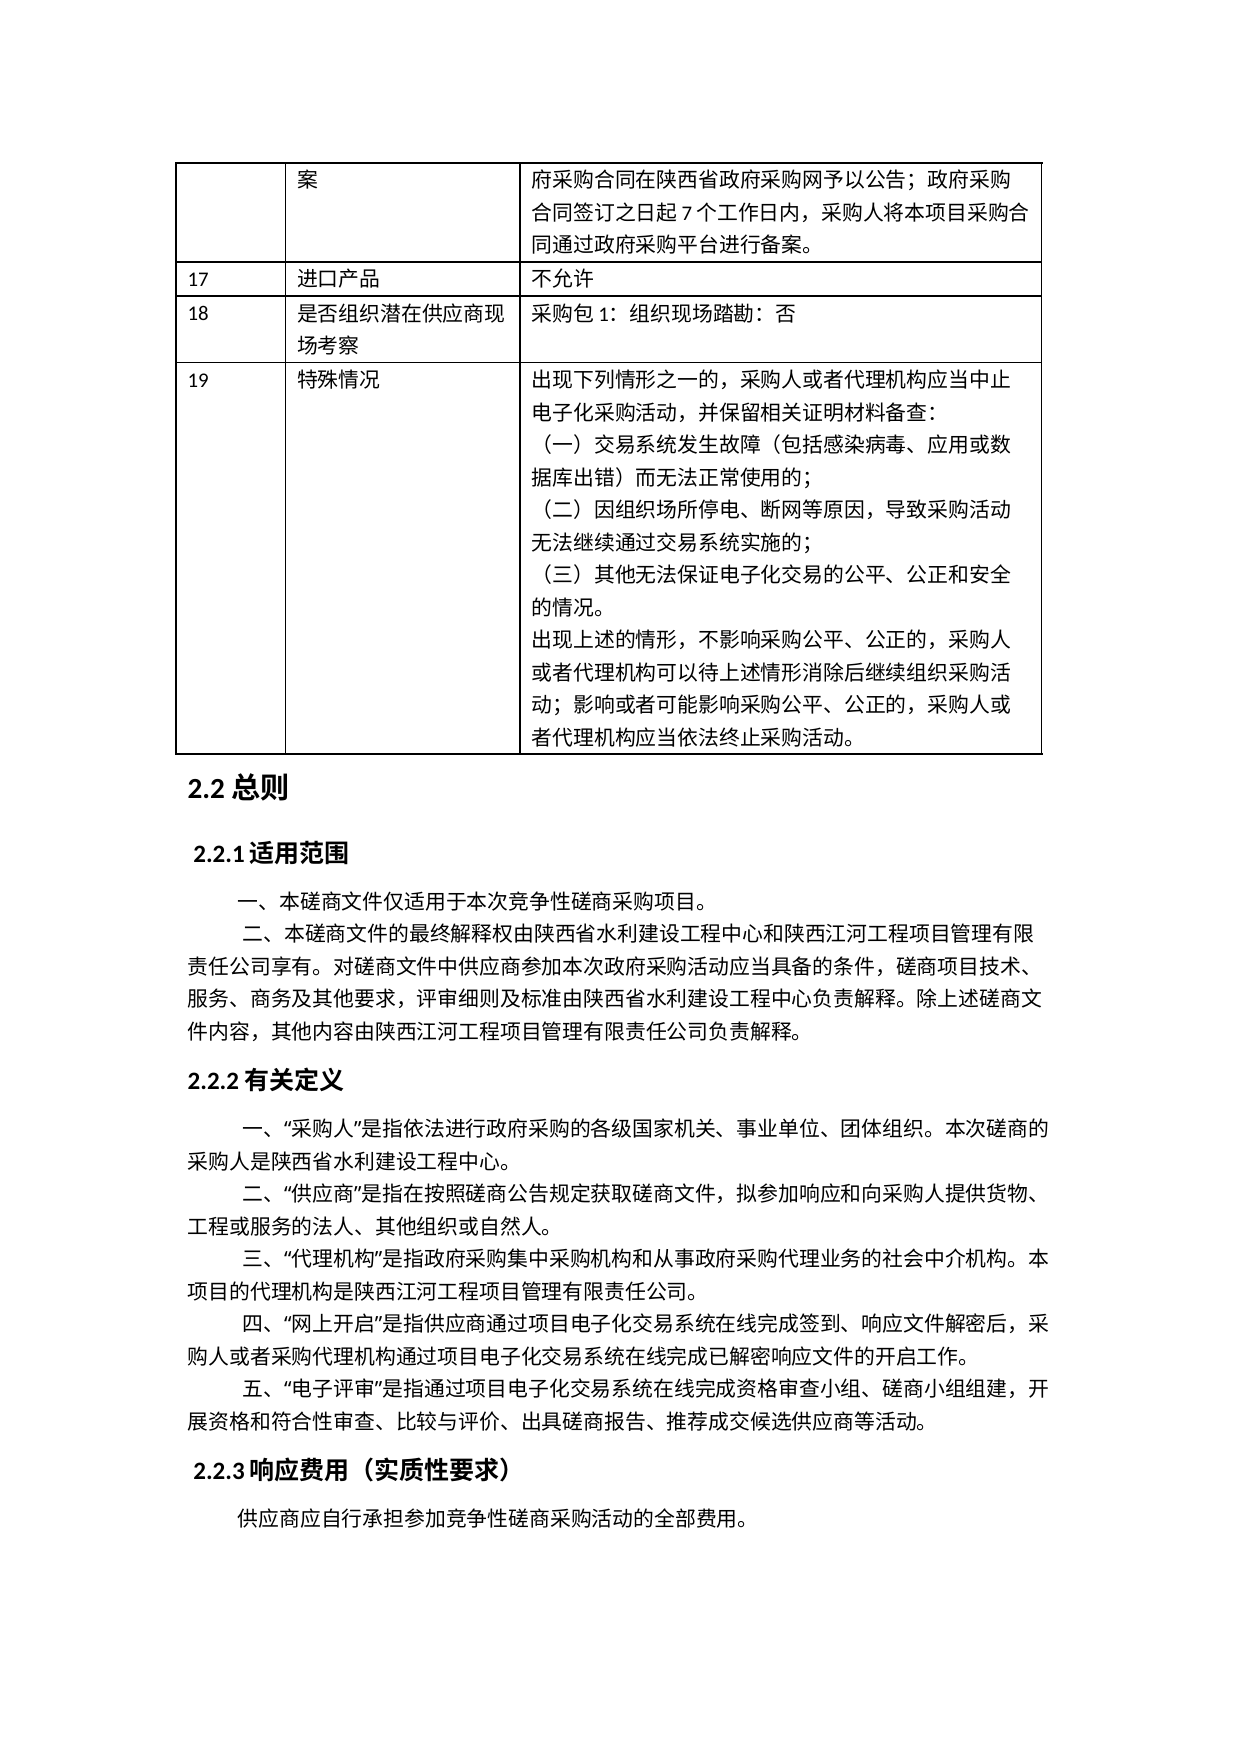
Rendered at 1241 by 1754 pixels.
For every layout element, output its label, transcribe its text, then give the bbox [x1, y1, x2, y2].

text 2.2.2有关定义 [187, 1047, 1053, 1112]
text 一、本磋商文件仅适用于本次竞争性磋商采购项目。 [187, 885, 1053, 917]
table_cell 17 [177, 263, 285, 295]
table_cell 16 [177, 164, 285, 261]
table_cell 出现下列情形之一的，采购人或者代理机构应当中止电子化采购活动，并保留相关证明材料备查： （一）交易系统发生故障（包括感染病毒、应用或数据库出错）而无法正常使用的； （二）因组织场所停电、断网等原因，导致采购活动无法继续通过交易系统实施的； （三）其他无法保证电子化交易的公平、公正和安全的情况。 出现上述的情形，不影响采购公平、公正的，采购人或者代理机构可以待上述情形消除后继续组织采购活动；影响或者可能影响采购公平、公正的，采购人或者代理机构应当依法终止采购活动。 [521, 363, 1041, 753]
text 四、“网上开启”是指供应商通过项目电子化交易系统在线完成签到、响应文件解密后，采购人或者采购代理机构通过项目电子化交易系统在线完成已解密响应文件的开启工作。 [187, 1307, 1053, 1372]
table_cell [521, 164, 1041, 261]
text 2.2.3响应费用（实质性要求） [187, 1437, 1053, 1502]
table_cell 不允许 [521, 263, 1041, 295]
table_cell 19 [177, 363, 285, 753]
text 2.2总则 [187, 755, 1053, 820]
table_cell 采购包1：组织现场踏勘：否 [521, 297, 1041, 362]
text 一、“采购人”是指依法进行政府采购的各级国家机关、事业单位、团体组织。本次磋商的采购人是陕西省水利建设工程中心。 [187, 1112, 1053, 1177]
text 二、“供应商”是指在按照磋商公告规定获取磋商文件，拟参加响应和向采购人提供货物、工程或服务的法人、其他组织或自然人。 [187, 1177, 1053, 1242]
table_cell 是否组织潜在供应商现场考察 [286, 297, 519, 362]
text 五、“电子评审”是指通过项目电子化交易系统在线完成资格审查小组、磋商小组组建，开展资格和符合性审查、比较与评价、出具磋商报告、推荐成交候选供应商等活动。 [187, 1372, 1053, 1437]
table_cell 政府采购合同公告、备案 [286, 164, 519, 261]
text 供应商应自行承担参加竞争性磋商采购活动的全部费用。 [187, 1502, 1053, 1535]
table_cell 18 [177, 297, 285, 362]
text 2.2.1适用范围 [187, 820, 1053, 885]
text 三、“代理机构”是指政府采购集中采购机构和从事政府采购代理业务的社会中介机构。本项目的代理机构是陕西江河工程项目管理有限责任公司。 [187, 1242, 1053, 1307]
table_cell 进口产品 [286, 263, 519, 295]
text 二、本磋商文件的最终解释权由陕西省水利建设工程中心和陕西江河工程项目管理有限责任公司享有。对磋商文件中供应商参加本次政府采购活动应当具备的条件，磋商项目技术、服务、商务及其他要求，评审细则及标准由陕西省水利建设工程中心负责解释。除上述磋商文件内容，其他内容由陕西江河工程项目管理有限责任公司负责解释。 [187, 917, 1053, 1047]
table_cell 特殊情况 [286, 363, 519, 753]
